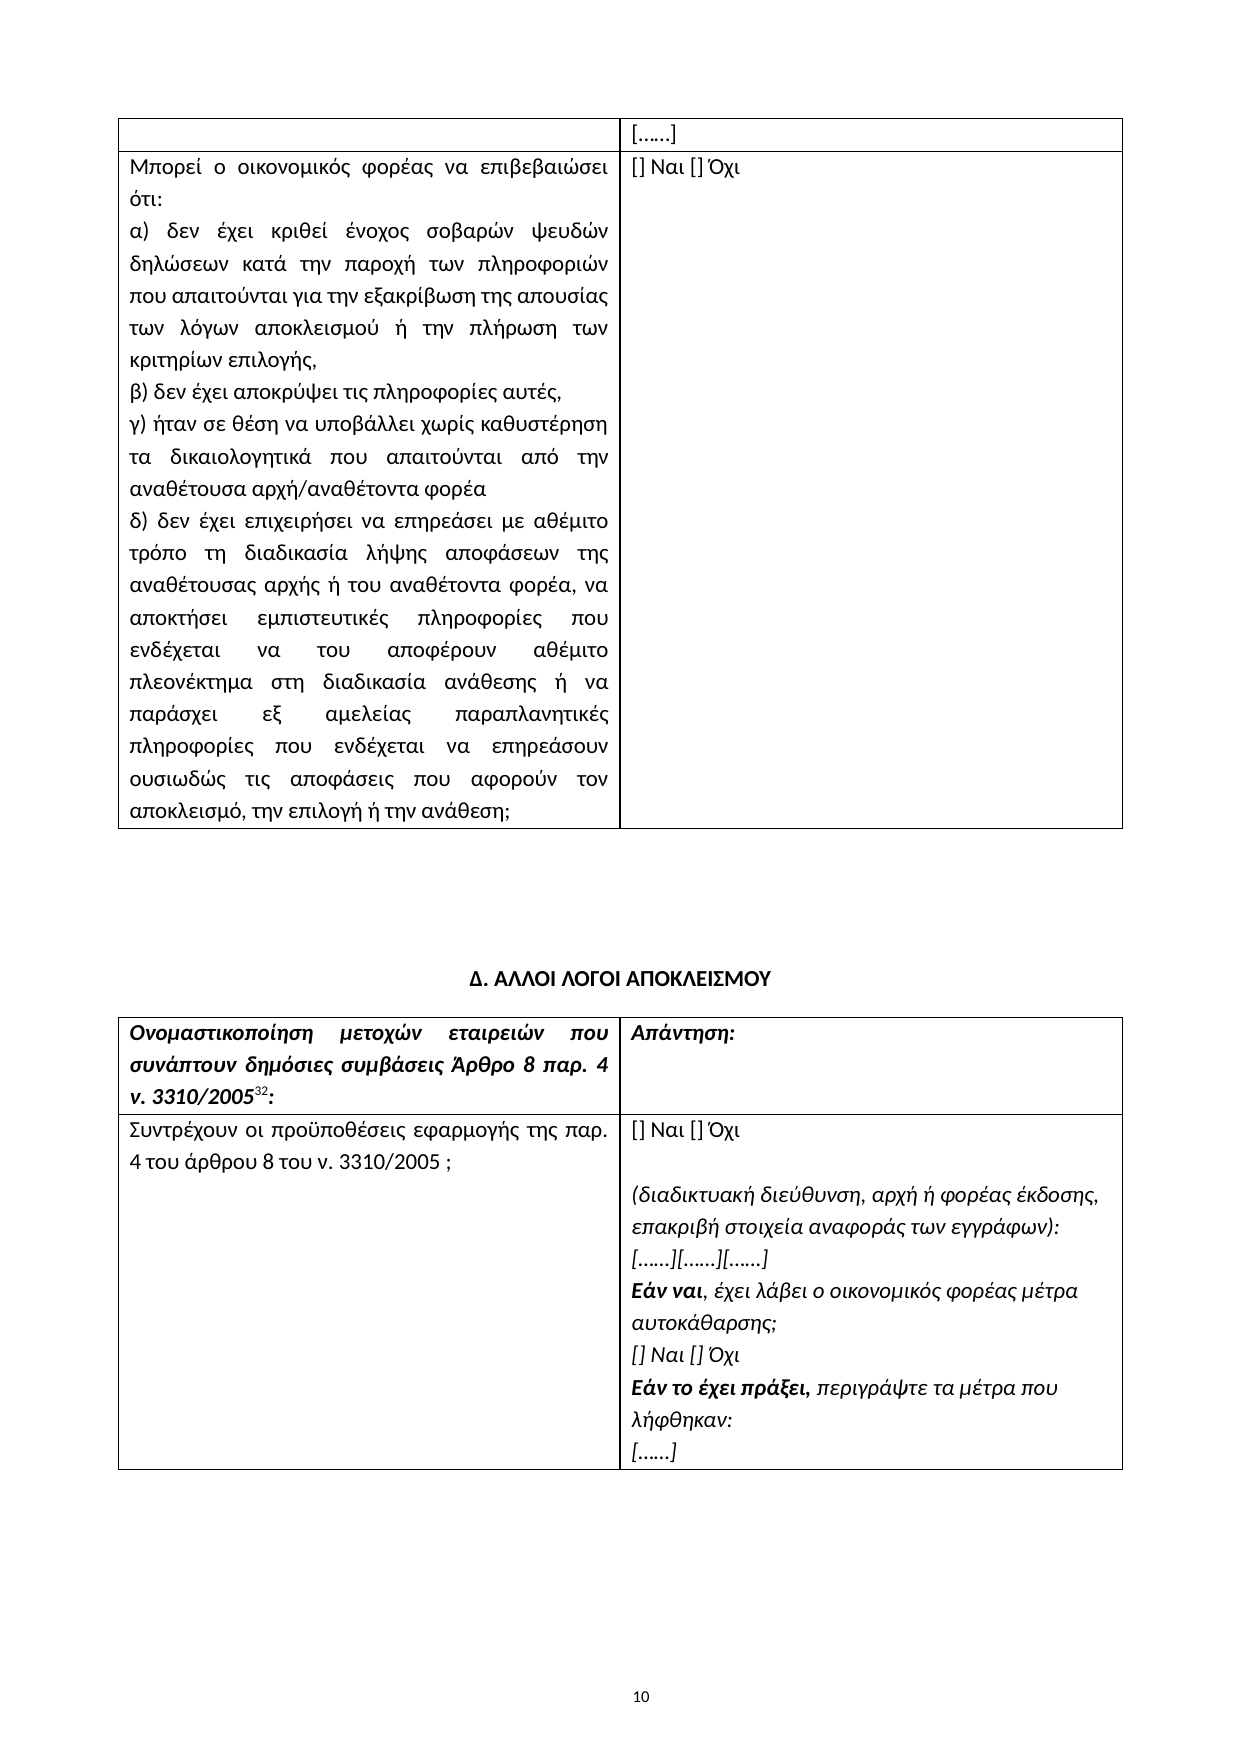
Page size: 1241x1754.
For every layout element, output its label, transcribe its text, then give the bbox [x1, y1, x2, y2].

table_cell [621, 119, 1122, 151]
text Δ. ΑΛΛΟΙ ΛΟΓΟΙ ΑΠΟΚΛΕΙΣΜΟΥ [118, 964, 1122, 992]
table_cell [] Ναι [] Όχι [621, 152, 1122, 828]
table_cell Μπορεί ο οικονομικός φορέας να επιβεβαιώσει ότι: α) δεν έχει κριθεί ένοχος σοβαρών ψευδών δηλώσεων κατά την παροχή των πληροφοριών που απαιτούνται για την εξακρίβωση της απουσίας των λόγων αποκλεισμού ή την πλήρωση των κριτηρίων επιλογής, β) δεν έχει αποκρύψει τις πληροφορίες αυτές, γ) ήταν σε θέση να υποβάλλει χωρίς καθυστέρηση τα δικαιολογητικά που απαιτούνται από την αναθέτουσα αρχή/αναθέτοντα φορέα δ) δεν έχει επιχειρήσει να επηρεάσει με αθέμιτο τρόπο τη διαδικασία λήψης αποφάσεων της αναθέτουσας αρχής ή του αναθέτοντα φορέα, να αποκτήσει εμπιστευτικές πληροφορίες που ενδέχεται να του αποφέρουν αθέμιτο πλεονέκτημα στη διαδικασία ανάθεσης ή να παράσχει εξ αμελείας παραπλανητικές πληροφορίες που ενδέχεται να επηρεάσουν ουσιωδώς τις αποφάσεις που αφορούν τον αποκλεισμό, την επιλογή ή την ανάθεση; [119, 152, 619, 828]
table_cell Συντρέχουν οι προϋποθέσεις εφαρμογής της παρ. 4 του άρθρου 8 του ν. 3310/2005 ; [119, 1115, 619, 1469]
table_header Απάντηση: [621, 1018, 1122, 1114]
table_header Ονομαστικοποίηση μετοχών εταιρειών που συνάπτουν δημόσιες συμβάσεις Άρθρο 8 παρ. 4 ν. 3310/2005: [119, 1018, 619, 1114]
table_cell [] Ναι [] Όχι (διαδικτυακή διεύθυνση, αρχή ή φορέας έκδοσης, επακριβή στοιχεία αναφοράς των εγγράφων): [……][……][……] Εάν ναι, έχει λάβει ο οικονομικός φορέας μέτρα αυτοκάθαρσης; [] Ναι [] Όχι Εάν το έχει πράξει, περιγράψτε τα μέτρα που λήφθηκαν: [……] [621, 1115, 1122, 1469]
